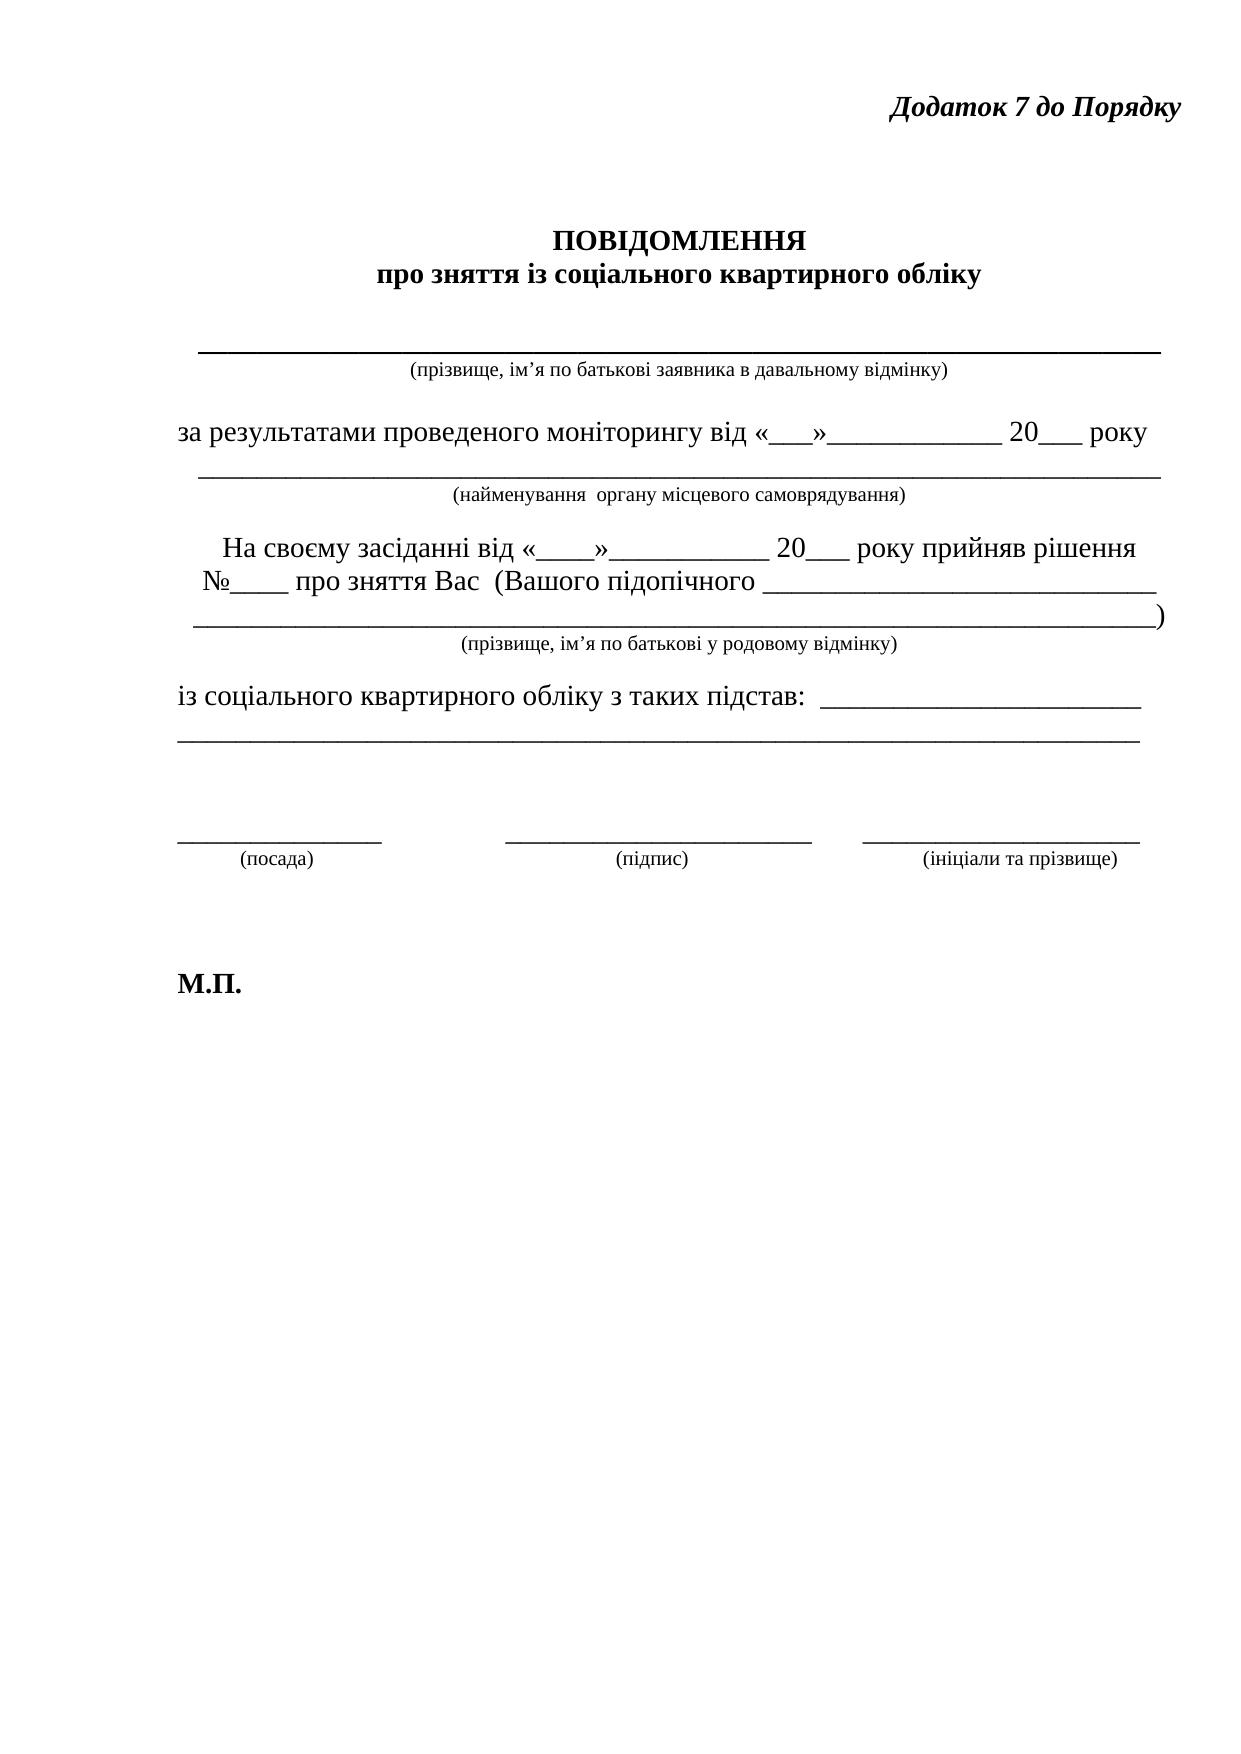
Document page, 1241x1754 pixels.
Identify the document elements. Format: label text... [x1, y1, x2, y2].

text На своєму засіданні від «____»___________ 20___ року прийняв рішення №____ про зняття Вас (Вашого підопічного ___________________________ __________________________________________________________________) (прізвище, ім’я по батькові у родовому відмінку) [177, 530, 1181, 654]
text про зняття із соціального квартирного обліку [177, 256, 1181, 290]
text (посада) (підпис) (ініціали та прізвище) [177, 846, 1181, 870]
text із соціального квартирного обліку з таких підстав: ______________________ __________________________________________________________________ [177, 678, 1181, 746]
text __________________________________________________________________ (найменування органу місцевого самоврядування) [177, 448, 1181, 506]
text ПОВІДОМЛЕННЯ [177, 223, 1181, 256]
text ______________ _____________________ ___________________ [177, 813, 1181, 846]
text Додаток 7 до Порядку [177, 89, 1181, 122]
text М.П. [177, 967, 1181, 1000]
text __________________________________________________________________ (прізвище, ім’я по батькові заявника в давальному відмінку) [177, 323, 1181, 381]
text за результатами проведеного моніторингу від «___»____________ 20___ року [177, 414, 1181, 448]
